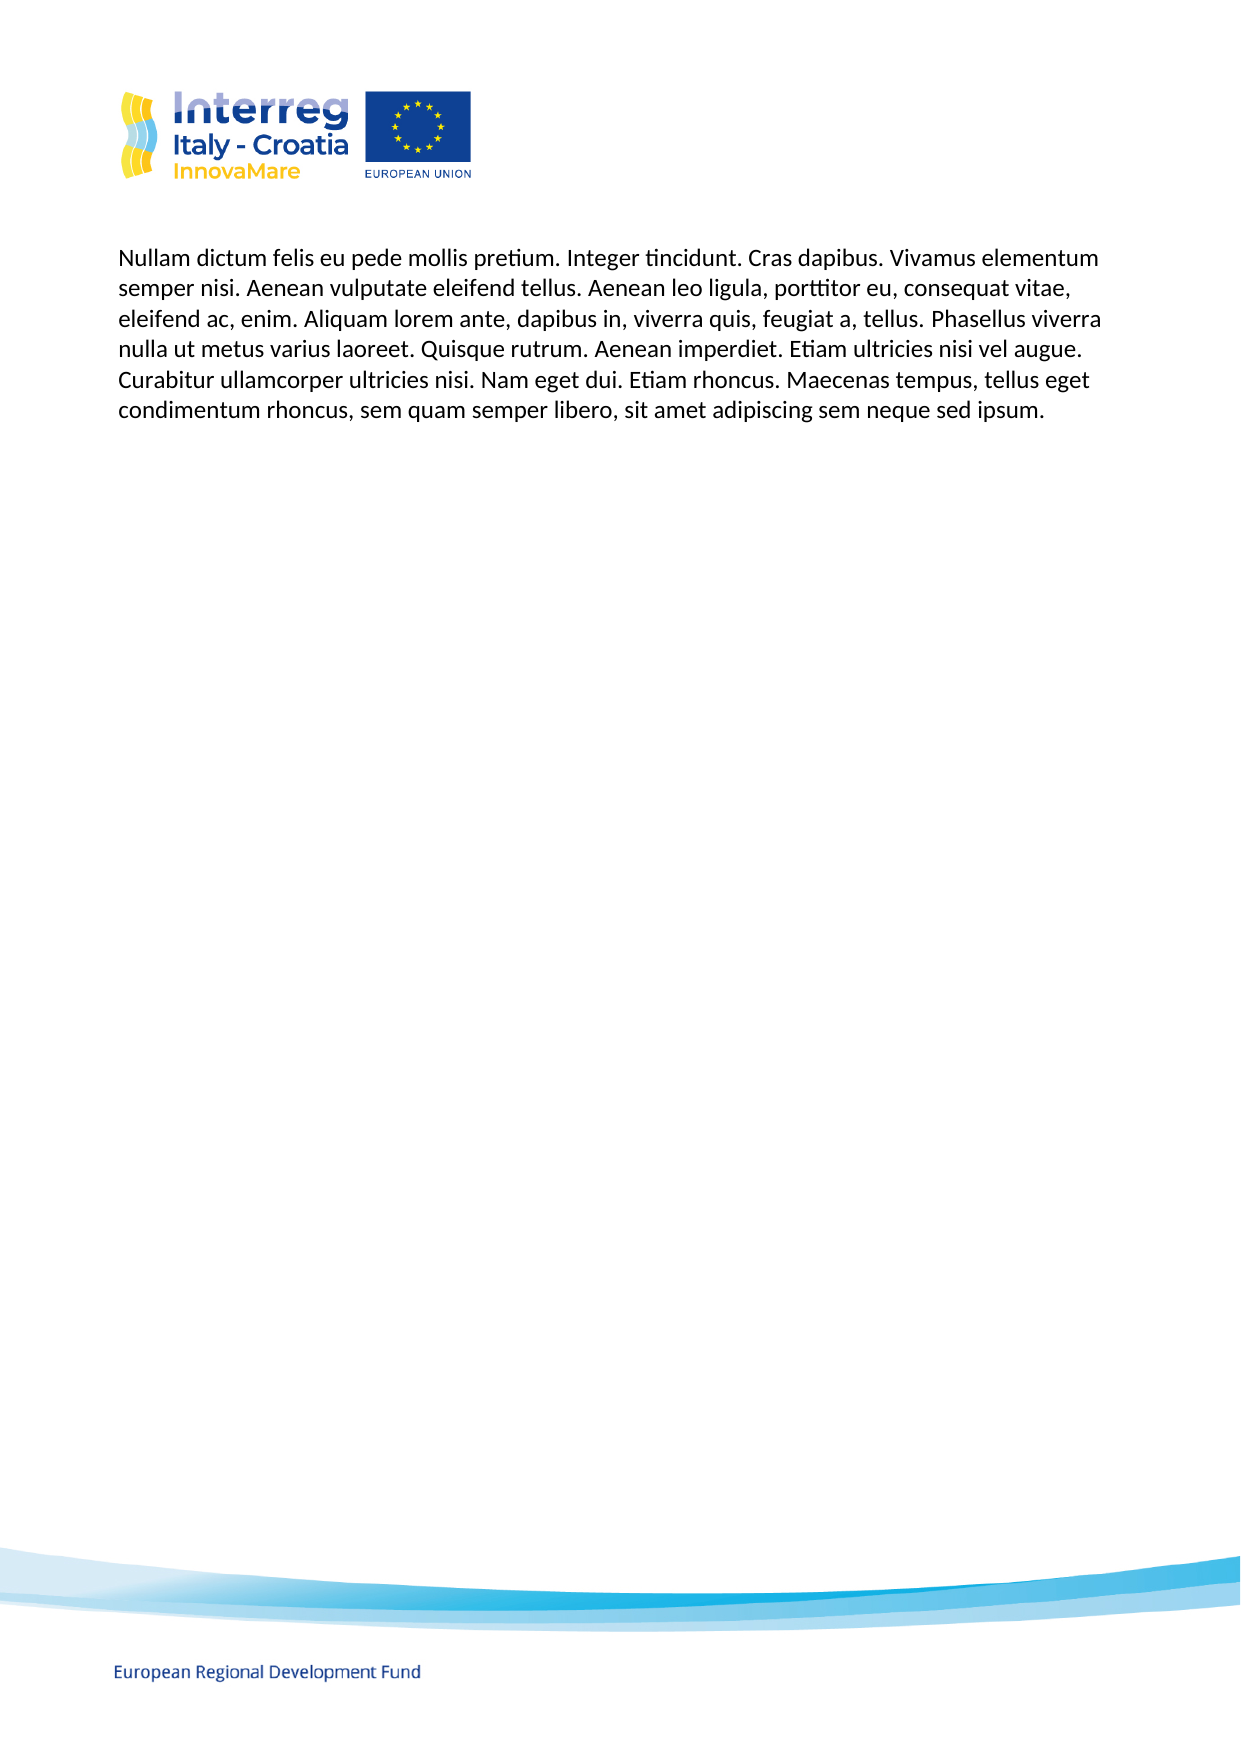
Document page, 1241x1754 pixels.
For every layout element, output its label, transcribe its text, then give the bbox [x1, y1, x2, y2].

text Nullam dictum felis eu pede mollis pretium. Integer tincidunt. Cras dapibus. Vivamus elementum semper nisi. Aenean vulputate eleifend tellus. Aenean leo ligula, porttitor eu, consequat vitae, eleifend ac, enim. Aliquam lorem ante, dapibus in, viverra quis, feugiat a, tellus. Phasellus viverra nulla ut metus varius laoreet. Quisque rutrum. Aenean imperdiet. Etiam ultricies nisi vel augue. Curabitur ullamcorper ultricies nisi. Nam eget dui. Etiam rhoncus. Maecenas tempus, tellus eget condimentum rhoncus, sem quam semper libero, sit amet adipiscing sem neque sed ipsum. [118, 242, 1122, 425]
picture [0, 1470, 1241, 1754]
picture [118, 88, 473, 181]
